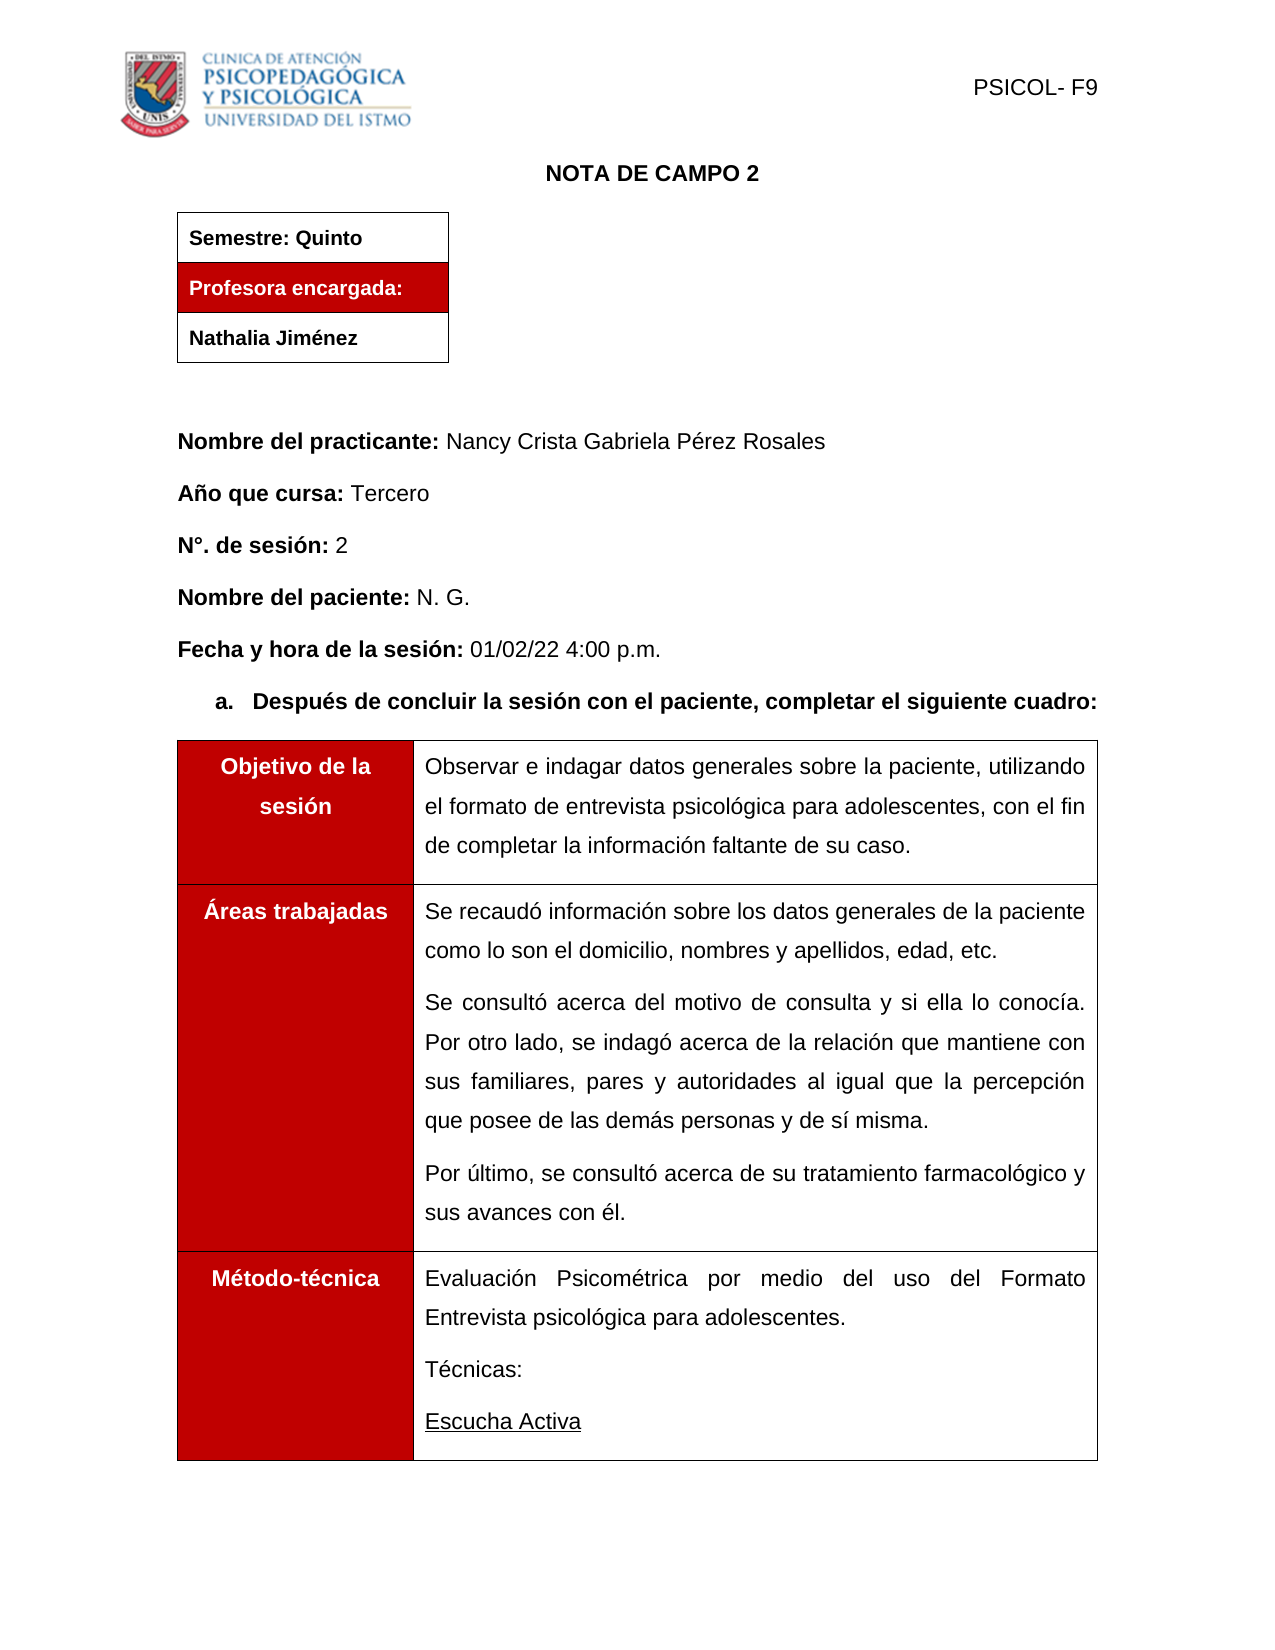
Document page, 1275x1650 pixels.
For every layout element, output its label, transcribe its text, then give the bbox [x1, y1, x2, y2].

text Nombre del paciente: N. G. [177, 584, 1127, 610]
table_cell Áreas trabajadas [178, 885, 413, 1251]
table_cell Se recaudó información sobre los datos generales de la paciente como lo son el domicilio, nombres y apellidos, edad, etc. Se consultó acerca del motivo de consulta y si ella lo conocía. Por otro lado, se indagó acerca de la relación que mantiene con sus familiares, pares y autoridades al igual que la percepción que posee de las demás personas y de sí misma. Por último, se consultó acerca de su tratamiento farmacológico y sus avances con él. [414, 885, 1097, 1251]
picture [65, 20, 437, 148]
table_header Objetivo de la sesión [178, 741, 413, 884]
text Nombre del practicante: Nancy Crista Gabriela Pérez Rosales [177, 428, 1127, 454]
text N°. de sesión: 2 [177, 532, 1127, 558]
table_cell Método-técnica [178, 1252, 413, 1460]
text Año que cursa: Tercero [177, 480, 1127, 506]
table_cell Profesora encargada: [178, 263, 448, 312]
text NOTA DE CAMPO 2 [177, 160, 1127, 187]
list Después de concluir la sesión con el paciente, completar el siguiente cuadro: [215, 688, 1127, 714]
table_header Observar e indagar datos generales sobre la paciente, utilizando el formato de entrevista psicológica para adolescentes, con el fin de completar la información faltante de su caso. [414, 741, 1097, 884]
table_cell Nathalia Jiménez [178, 313, 448, 362]
table_header Semestre: Quinto [178, 213, 448, 262]
text Fecha y hora de la sesión: 01/02/22 4:00 p.m. [177, 636, 1127, 662]
